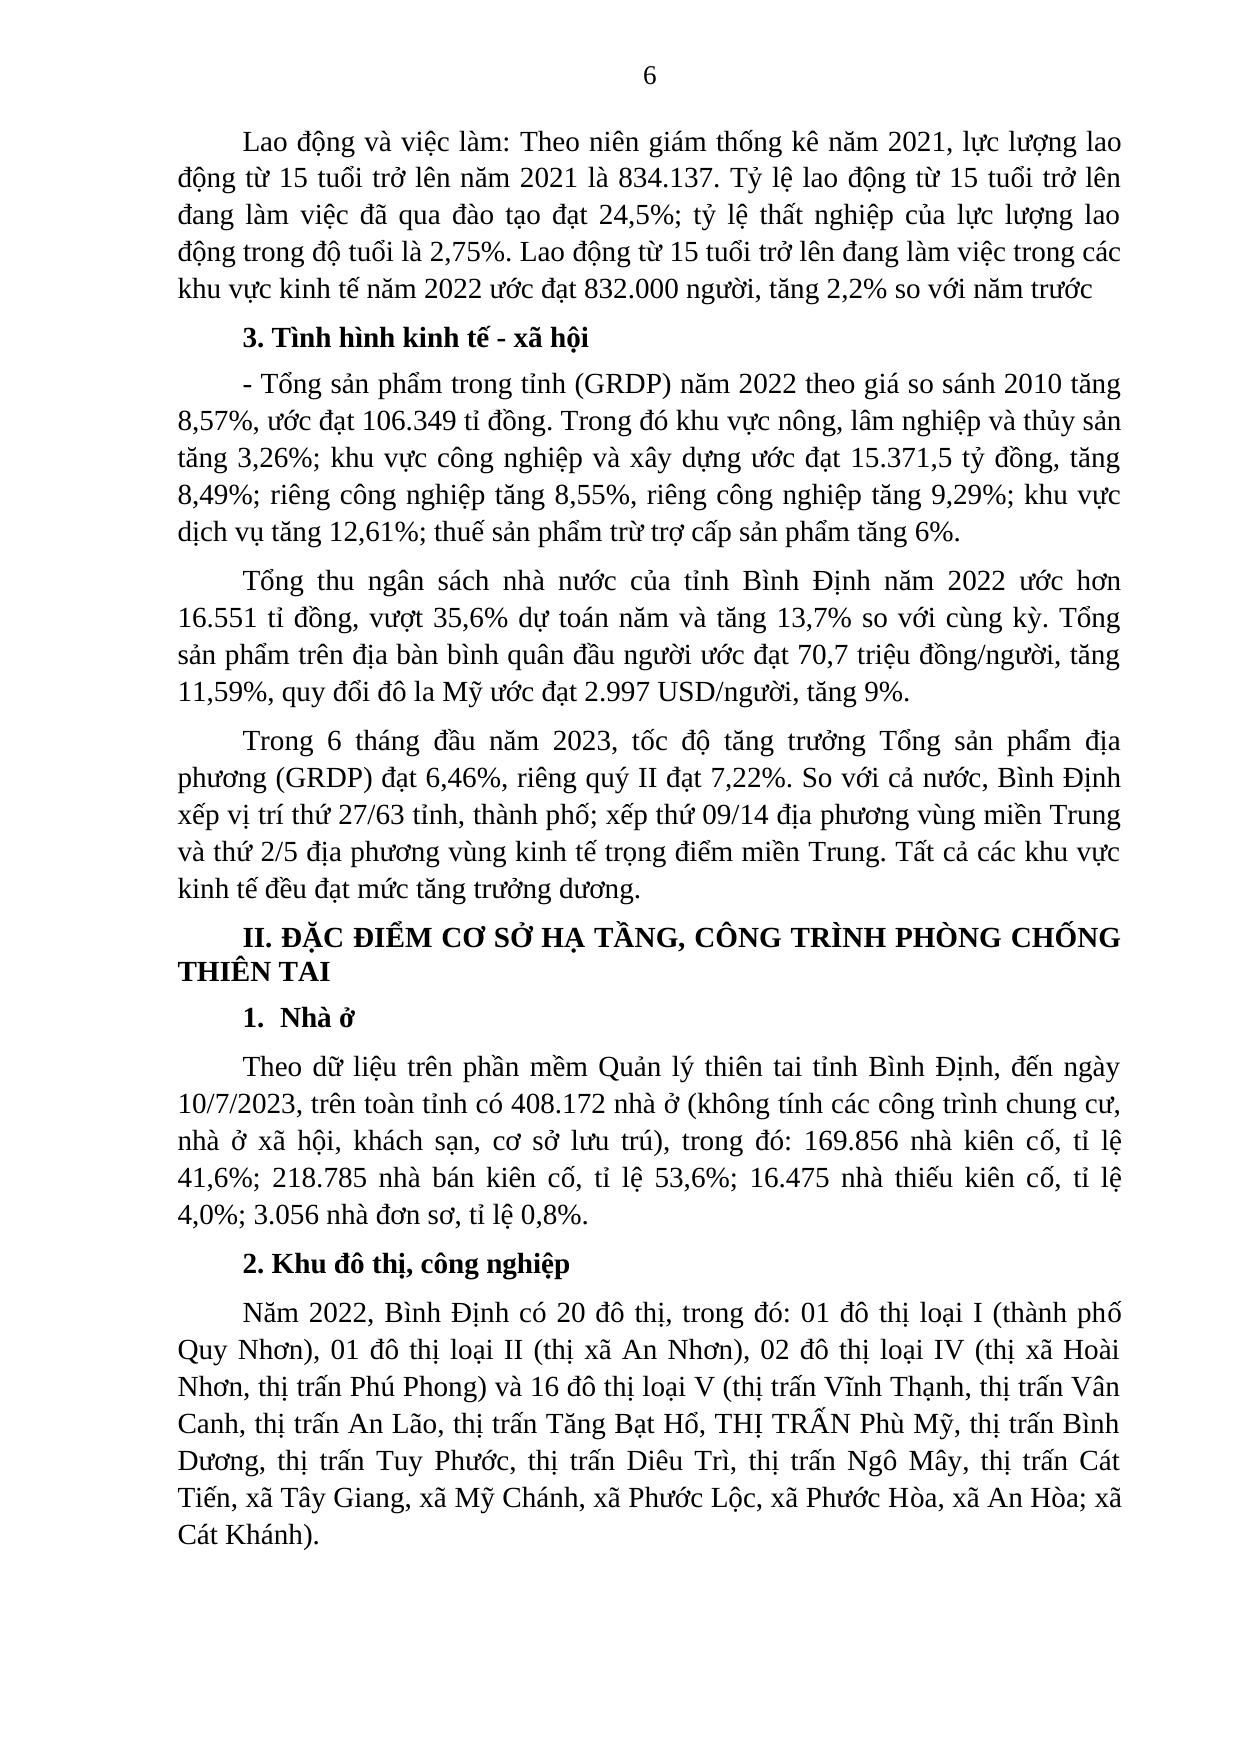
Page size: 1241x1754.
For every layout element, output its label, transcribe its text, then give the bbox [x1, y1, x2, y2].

text Tổng thu ngân sách nhà nước của tỉnh Bình Định năm 2022 ước hơn 16.551 tỉ đồng, vượt 35,6% dự toán năm và tăng 13,7% so với cùng kỳ. Tổng sản phẩm trên địa bàn bình quân đầu người ước đạt 70,7 triệu đồng/người, tăng 11,59%, quy đổi đô la Mỹ ước đạt 2.997 USD/người, tăng 9%. [177, 563, 1122, 708]
text Năm 2022, Bình Định có 20 đô thị, trong đó: 01 đô thị loại I (thành phố Quy Nhơn), 01 đô thị loại II (thị xã An Nhơn), 02 đô thị loại IV (thị xã Hoài Nhơn, thị trấn Phú Phong) và 16 đô thị loại V (thị trấn Vĩnh Thạnh, thị trấn Vân Canh, thị trấn An Lão, thị trấn Tăng Bạt Hổ, THỊ TRẤN Phù Mỹ, thị trấn Bình Dương, thị trấn Tuy Phước, thị trấn Diêu Trì, thị trấn Ngô Mây, thị trấn Cát Tiến, xã Tây Giang, xã Mỹ Chánh, xã Phước Lộc, xã Phước Hòa, xã An Hòa; xã Cát Khánh). [177, 1296, 1122, 1550]
subtitle 2. Khu đô thị, công nghiệp [177, 1246, 1122, 1280]
text - Tổng sản phẩm trong tỉnh (GRDP) năm 2022 theo giá so sánh 2010 tăng 8,57%, ước đạt 106.349 tỉ đồng. Trong đó khu vực nông, lâm nghiệp và thủy sản tăng 3,26%; khu vực công nghiệp và xây dựng ước đạt 15.371,5 tỷ đồng, tăng 8,49%; riêng công nghiệp tăng 8,55%, riêng công nghiệp tăng 9,29%; khu vực dịch vụ tăng 12,61%; thuế sản phẩm trừ trợ cấp sản phẩm tăng 6%. [177, 367, 1122, 548]
subtitle 3. Tình hình kinh tế - xã hội [177, 321, 1122, 354]
text Lao động và việc làm: Theo niên giám thống kê năm 2021, lực lượng lao động từ 15 tuổi trở lên năm 2021 là 834.137. Tỷ lệ lao động từ 15 tuổi trở lên đang làm việc đã qua đào tạo đạt 24,5%; tỷ lệ thất nghiệp của lực lượng lao động trong độ tuổi là 2,75%. Lao động từ 15 tuổi trở lên đang làm việc trong các khu vực kinh tế năm 2022 ước đạt 832.000 người, tăng 2,2% so với năm trước [177, 124, 1122, 305]
subtitle II. ĐẶC ĐIỂM CƠ SỞ HẠ TẦNG, CÔNG TRÌNH PHÒNG CHỐNG THIÊN TAI [177, 920, 1122, 987]
subtitle Nhà ở [242, 1000, 1122, 1033]
text Theo dữ liệu trên phần mềm Quản lý thiên tai tỉnh Bình Định, đến ngày 10/7/2023, trên toàn tỉnh có 408.172 nhà ở (không tính các công trình chung cư, nhà ở xã hội, khách sạn, cơ sở lưu trú), trong đó: 169.856 nhà kiên cố, tỉ lệ 41,6%; 218.785 nhà bán kiên cố, tỉ lệ 53,6%; 16.475 nhà thiếu kiên cố, tỉ lệ 4,0%; 3.056 nhà đơn sơ, tỉ lệ 0,8%. [177, 1049, 1122, 1230]
text Trong 6 tháng đầu năm 2023, tốc độ tăng trưởng Tổng sản phẩm địa phương (GRDP) đạt 6,46%, riêng quý II đạt 7,22%. So với cả nước, Bình Định xếp vị trí thứ 27/63 tỉnh, thành phố; xếp thứ 09/14 địa phương vùng miền Trung và thứ 2/5 địa phương vùng kinh tế trọng điểm miền Trung. Tất cả các khu vực kinh tế đều đạt mức tăng trưởng dương. [177, 723, 1122, 904]
